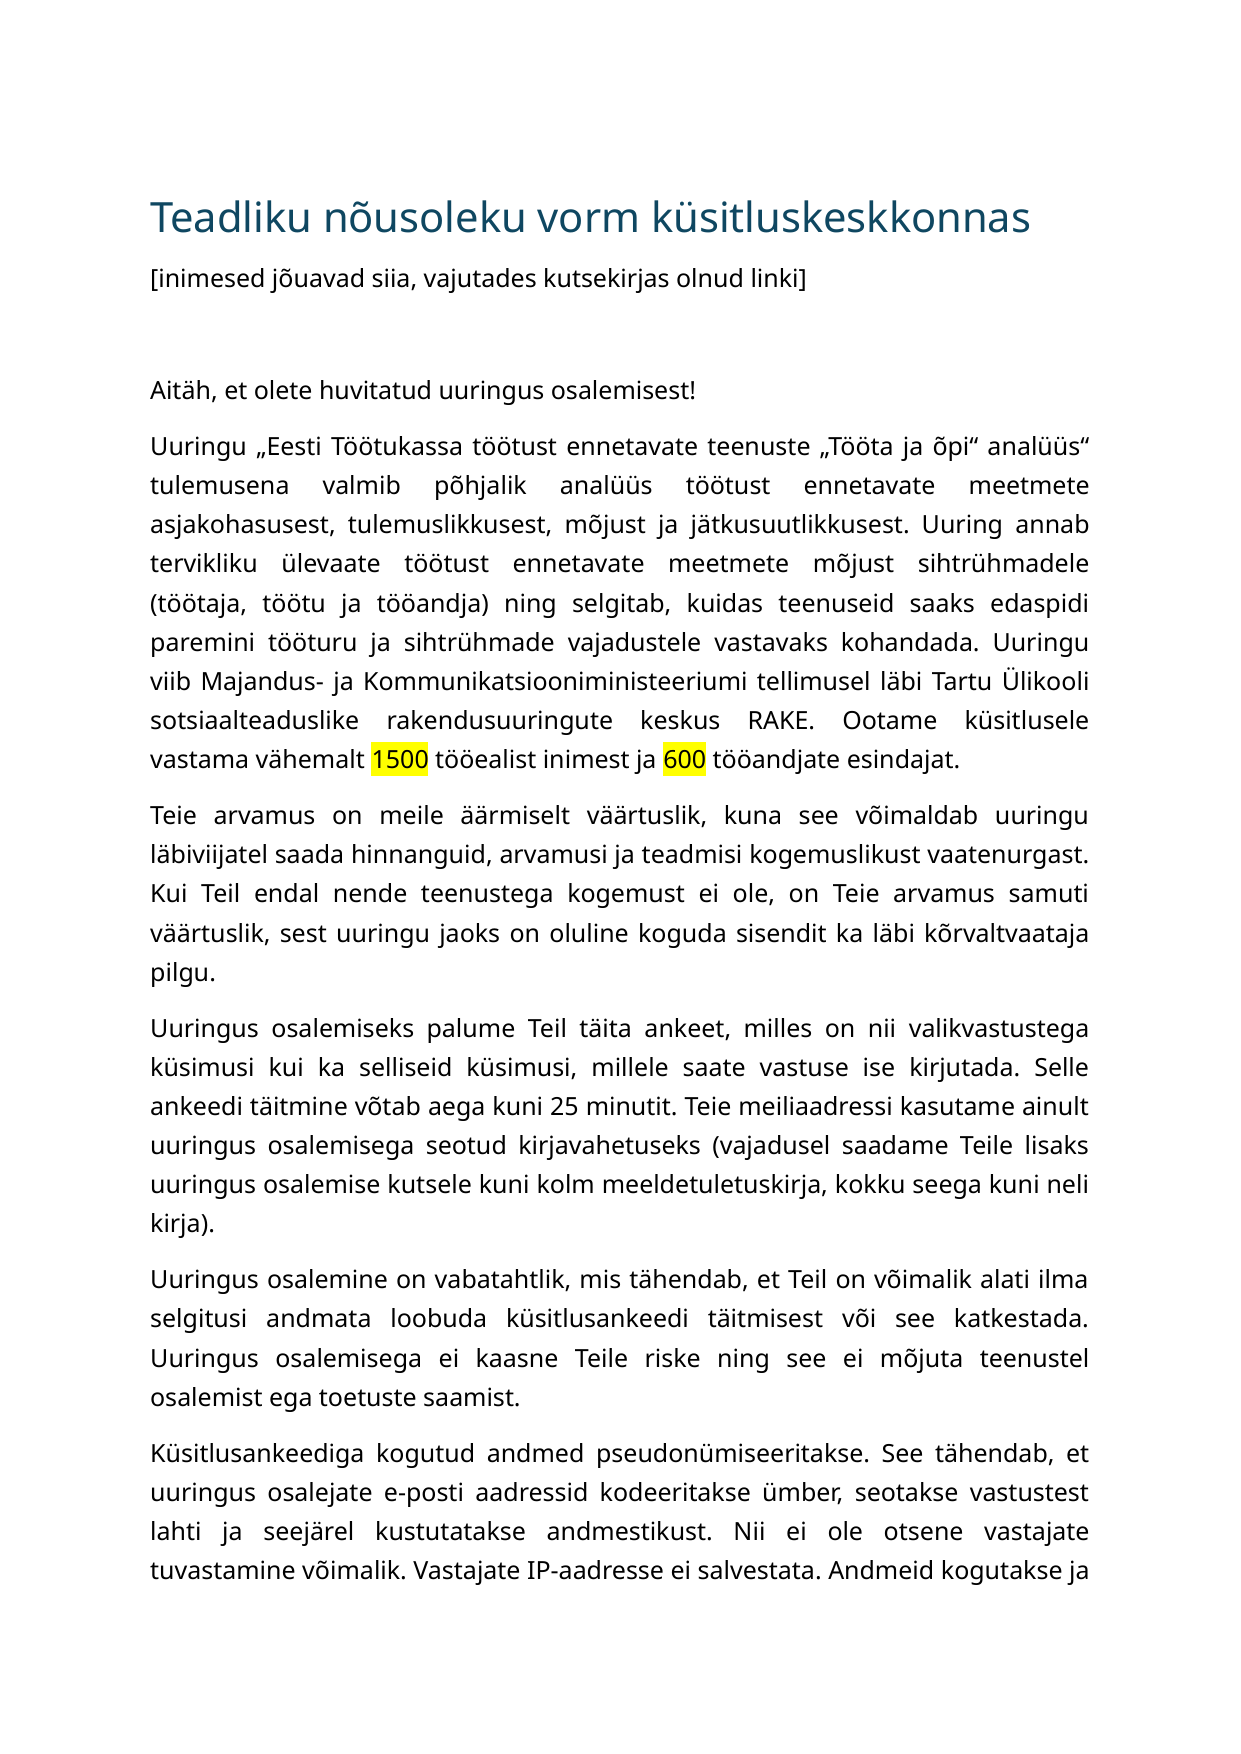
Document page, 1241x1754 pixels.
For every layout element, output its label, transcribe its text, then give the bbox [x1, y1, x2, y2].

subtitle Teadliku nõusoleku vorm küsitluskeskkonnas [150, 187, 1090, 244]
text Teie arvamus on meile äärmiselt väärtuslik, kuna see võimaldab uuringu läbiviijatel saada hinnanguid, arvamusi ja teadmisi kogemuslikust vaatenurgast. Kui Teil endal nende teenustega kogemust ei ole, on Teie arvamus samuti väärtuslik, sest uuringu jaoks on oluline koguda sisendit ka läbi kõrvaltvaataja pilgu. [150, 798, 1090, 988]
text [150, 1435, 1090, 1587]
text [inimesed jõuavad siia, vajutades kutsekirjas olnud linki] [150, 261, 1090, 295]
text Aitäh, et olete huvitatud uuringus osalemisest! [150, 373, 1090, 407]
text Uuringu „Eesti Töötukassa töötust ennetavate teenuste „Tööta ja õpi“ analüüs“ tulemusena valmib põhjalik analüüs töötust ennetavate meetmete asjakohasusest, tulemuslikkusest, mõjust ja jätkusuutlikkusest. Uuring annab tervikliku ülevaate töötust ennetavate meetmete mõjust sihtrühmadele (töötaja, töötu ja tööandja) ning selgitab, kuidas teenuseid saaks edaspidi paremini tööturu ja sihtrühmade vajadustele vastavaks kohandada. Uuringu viib Majandus- ja Kommunikatsiooniministeeriumi tellimusel läbi Tartu Ülikooli sotsiaalteaduslike rakendusuuringute keskus RAKE. Ootame küsitlusele vastama vähemalt 1500 tööealist inimest ja 600 tööandjate esindajat. [150, 428, 1090, 776]
text Uuringus osalemiseks palume Teil täita ankeet, milles on nii valikvastustega küsimusi kui ka selliseid küsimusi, millele saate vastuse ise kirjutada. Selle ankeedi täitmine võtab aega kuni 25 minutit. Teie meiliaadressi kasutame ainult uuringus osalemisega seotud kirjavahetuseks (vajadusel saadame Teile lisaks uuringus osalemise kutsele kuni kolm meeldetuletuskirja, kokku seega kuni neli kirja). [150, 1010, 1090, 1240]
text Uuringus osalemine on vabatahtlik, mis tähendab, et Teil on võimalik alati ilma selgitusi andmata loobuda küsitlusankeedi täitmisest või see katkestada. Uuringus osalemisega ei kaasne Teile riske ning see ei mõjuta teenustel osalemist ega toetuste saamist. [150, 1262, 1090, 1413]
